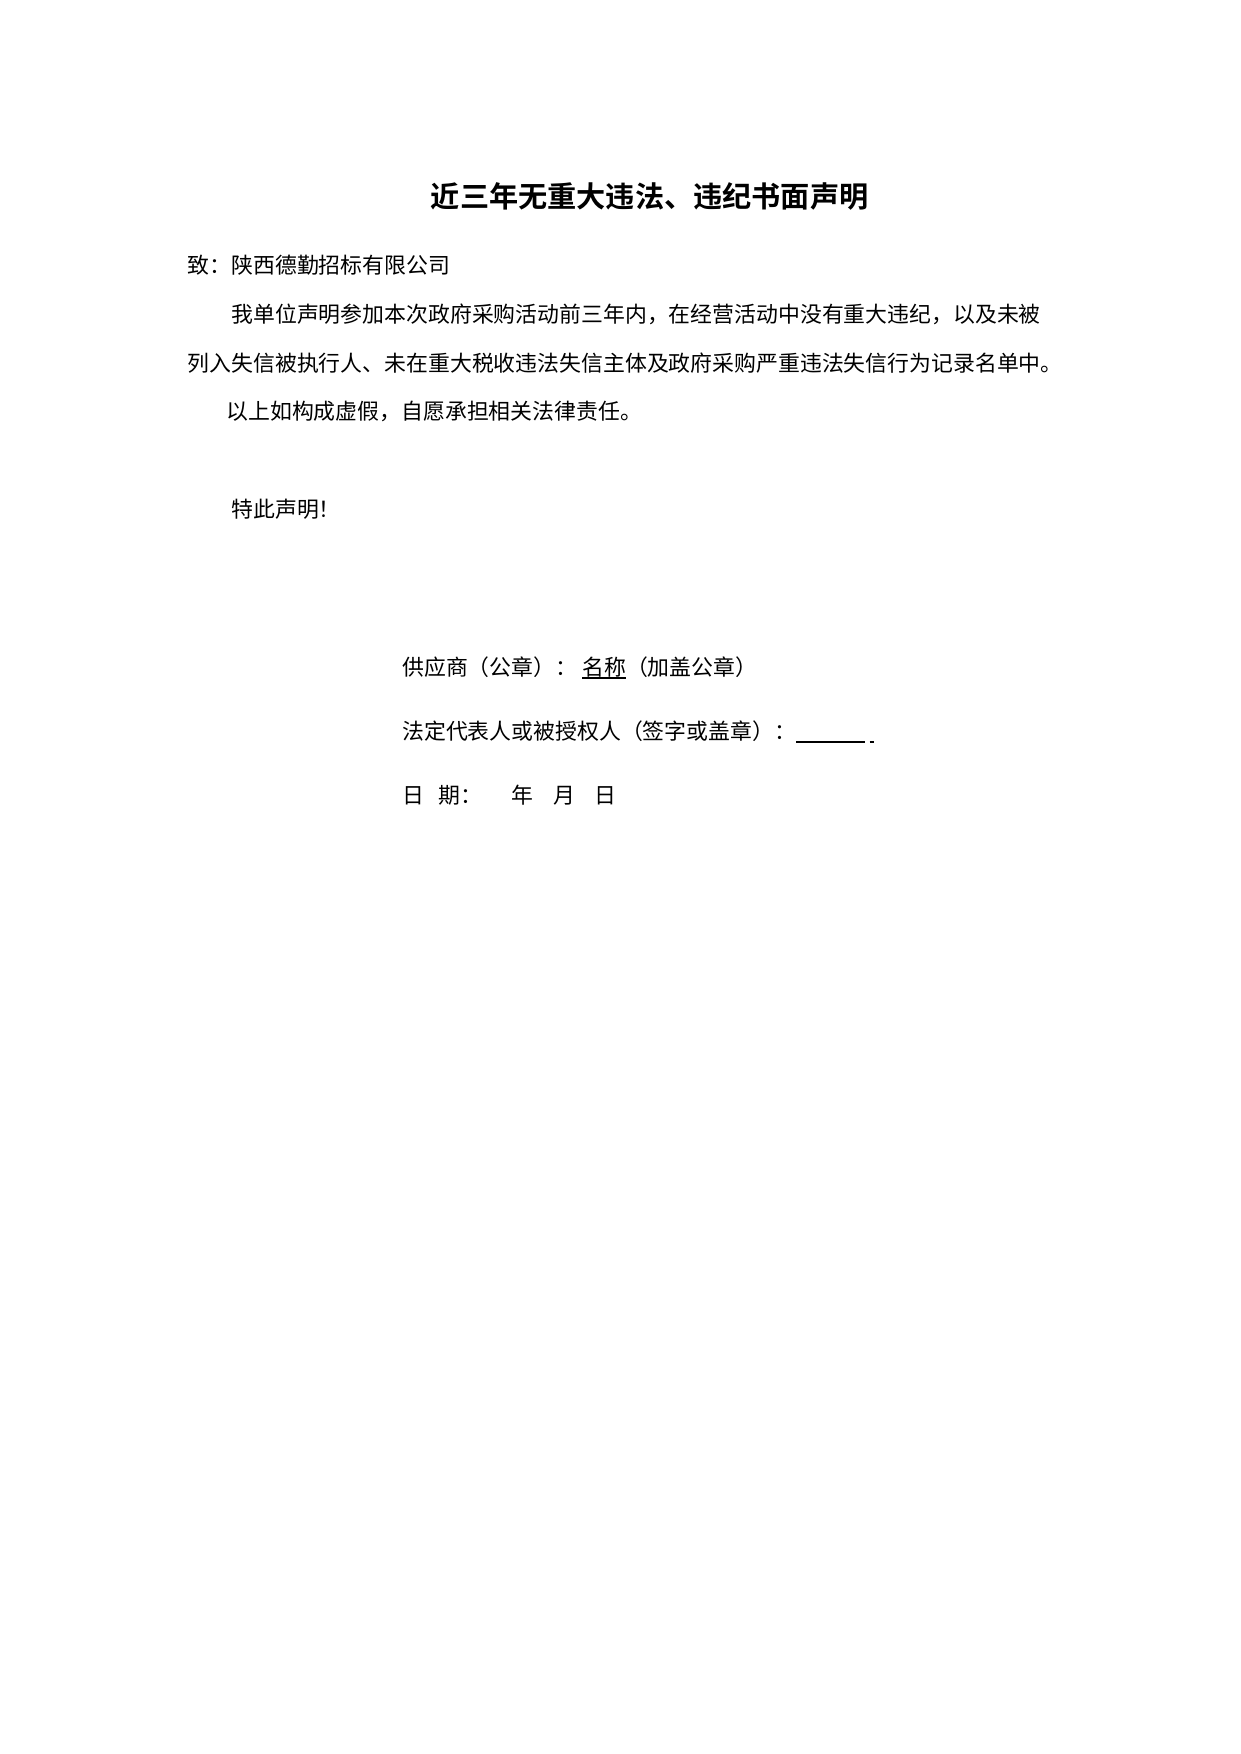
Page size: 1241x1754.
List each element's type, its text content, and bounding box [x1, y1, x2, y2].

text 特此声明！ [187, 491, 1053, 524]
text 我单位声明参加本次政府采购活动前三年内，在经营活动中没有重大违纪，以及未被列入失信被执行人、未在重大税收违法失信主体及政府采购严重违法失信行为记录名单中。 [187, 296, 1053, 378]
text 以上如构成虚假，自愿承担相关法律责任。 [187, 393, 1053, 426]
text 近三年无重大违法、违纪书面声明 [187, 162, 1053, 227]
text 日 期： 年 月 日 [187, 778, 1053, 810]
text 法定代表人或被授权人（签字或盖章）： [187, 714, 1053, 746]
text 供应商（公章）： 名称（加盖公章） [187, 649, 1053, 682]
text 致：陕西德勤招标有限公司 [187, 248, 1053, 281]
